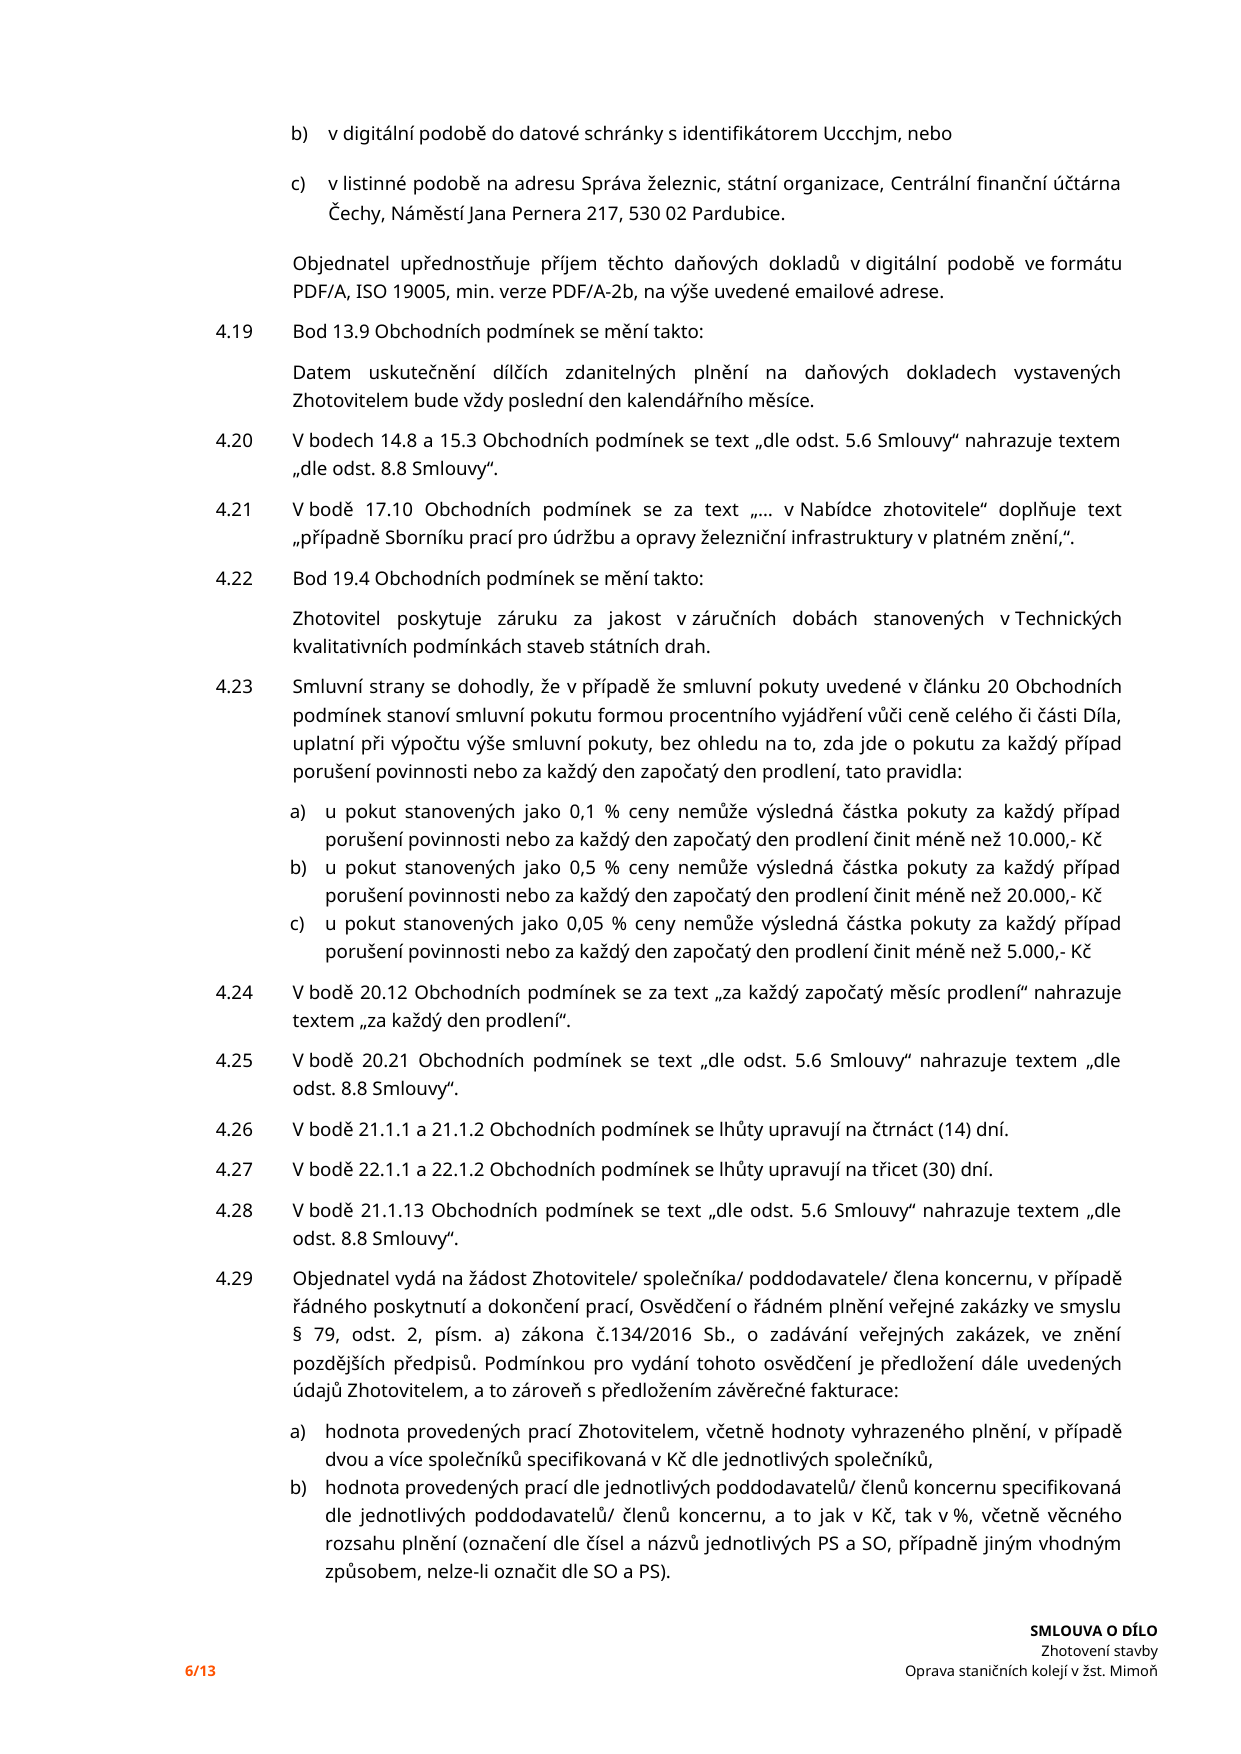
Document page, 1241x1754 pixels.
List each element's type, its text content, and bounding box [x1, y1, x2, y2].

text V bodě 17.10 Obchodních podmínek se za text „… v Nabídce zhotovitele“ doplňuje text „případně Sborníku prací pro údržbu a opravy železniční infrastruktury v platném znění,“. [216, 496, 1122, 550]
text V bodě 20.12 Obchodních podmínek se za text „za každý započatý měsíc prodlení“ nahrazuje textem „za každý den prodlení“. [216, 979, 1122, 1033]
text u pokut stanovených jako 0,05 % ceny nemůže výsledná částka pokuty za každý případ porušení povinnosti nebo za každý den započatý den prodlení činit méně než 5.000,- Kč [289, 911, 1122, 964]
text Bod 19.4 Obchodních podmínek se mění takto: [216, 565, 1122, 590]
text V bodě 20.21 Obchodních podmínek se text „dle odst. 5.6 Smlouvy“ nahrazuje textem „dle odst. 8.8 Smlouvy“. [216, 1048, 1122, 1101]
text Smluvní strany se dohodly, že v případě že smluvní pokuty uvedené v článku 20 Obchodních podmínek stanoví smluvní pokutu formou procentního vyjádření vůči ceně celého či části Díla, uplatní při výpočtu výše smluvní pokuty, bez ohledu na to, zda jde o pokutu za každý případ porušení povinnosti nebo za každý den započatý den prodlení, tato pravidla: [216, 674, 1122, 783]
list v listinné podobě na adresu Správa železnic, státní organizace, Centrální finanční účtárna Čechy, Náměstí Jana Pernera 217, 530 02 Pardubice. [291, 171, 1122, 226]
list u pokut stanovených jako 0,1 % ceny nemůže výsledná částka pokuty za každý případ porušení povinnosti nebo za každý den započatý den prodlení činit méně než 10.000,- Kč [289, 798, 1122, 852]
text V bodě 21.1.13 Obchodních podmínek se text „dle odst. 5.6 Smlouvy“ nahrazuje textem „dle odst. 8.8 Smlouvy“. [216, 1197, 1122, 1251]
text Objednatel vydá na žádost Zhotovitele/ společníka/ poddodavatele/ člena koncernu, v případě řádného poskytnutí a dokončení prací, Osvědčení o řádném plnění veřejné zakázky ve smyslu § 79, odst. 2, písm. a) zákona č.134/2016 Sb., o zadávání veřejných zakázek, ve znění pozdějších předpisů. Podmínkou pro vydání tohoto osvědčení je předložení dále uvedených údajů Zhotovitelem, a to zároveň s předložením závěrečné fakturace: [216, 1266, 1122, 1403]
text V bodech 14.8 a 15.3 Obchodních podmínek se text „dle odst. 5.6 Smlouvy“ nahrazuje textem „dle odst. 8.8 Smlouvy“. [216, 428, 1122, 481]
text u pokut stanovených jako 0,5 % ceny nemůže výsledná částka pokuty za každý případ porušení povinnosti nebo za každý den započatý den prodlení činit méně než 20.000,- Kč [289, 854, 1122, 908]
list Objednatel upřednostňuje příjem těchto daňových dokladů v digitální podobě ve formátu PDF/A, ISO 19005, min. verze PDF/A-2b, na výše uvedené emailové adrese. [292, 250, 1122, 304]
text V bodě 22.1.1 a 22.1.2 Obchodních podmínek se lhůty upravují na třicet (30) dní. [216, 1157, 1122, 1182]
list Datem uskutečnění dílčích zdanitelných plnění na daňových dokladech vystavených Zhotovitelem bude vždy poslední den kalendářního měsíce. [292, 359, 1122, 413]
list hodnota provedených prací dle jednotlivých poddodavatelů/ členů koncernu specifikovaná dle jednotlivých poddodavatelů/ členů koncernu, a to jak v Kč, tak v %, včetně věcného rozsahu plnění (označení dle čísel a názvů jednotlivých PS a SO, případně jiným vhodným způsobem, nelze-li označit dle SO a PS). [289, 1474, 1122, 1584]
text V bodě 21.1.1 a 21.1.2 Obchodních podmínek se lhůty upravují na čtrnáct (14) dní. [216, 1116, 1122, 1142]
text Bod 13.9 Obchodních podmínek se mění takto: [216, 319, 1122, 344]
list Zhotovitel poskytuje záruku za jakost v záručních dobách stanovených v Technických kvalitativních podmínkách staveb státních drah. [292, 605, 1122, 659]
list hodnota provedených prací Zhotovitelem, včetně hodnoty vyhrazeného plnění, v případě dvou a více společníků specifikovaná v Kč dle jednotlivých společníků, [289, 1418, 1122, 1472]
list v digitální podobě do datové schránky s identifikátorem Uccchjm, nebo [291, 121, 1122, 146]
